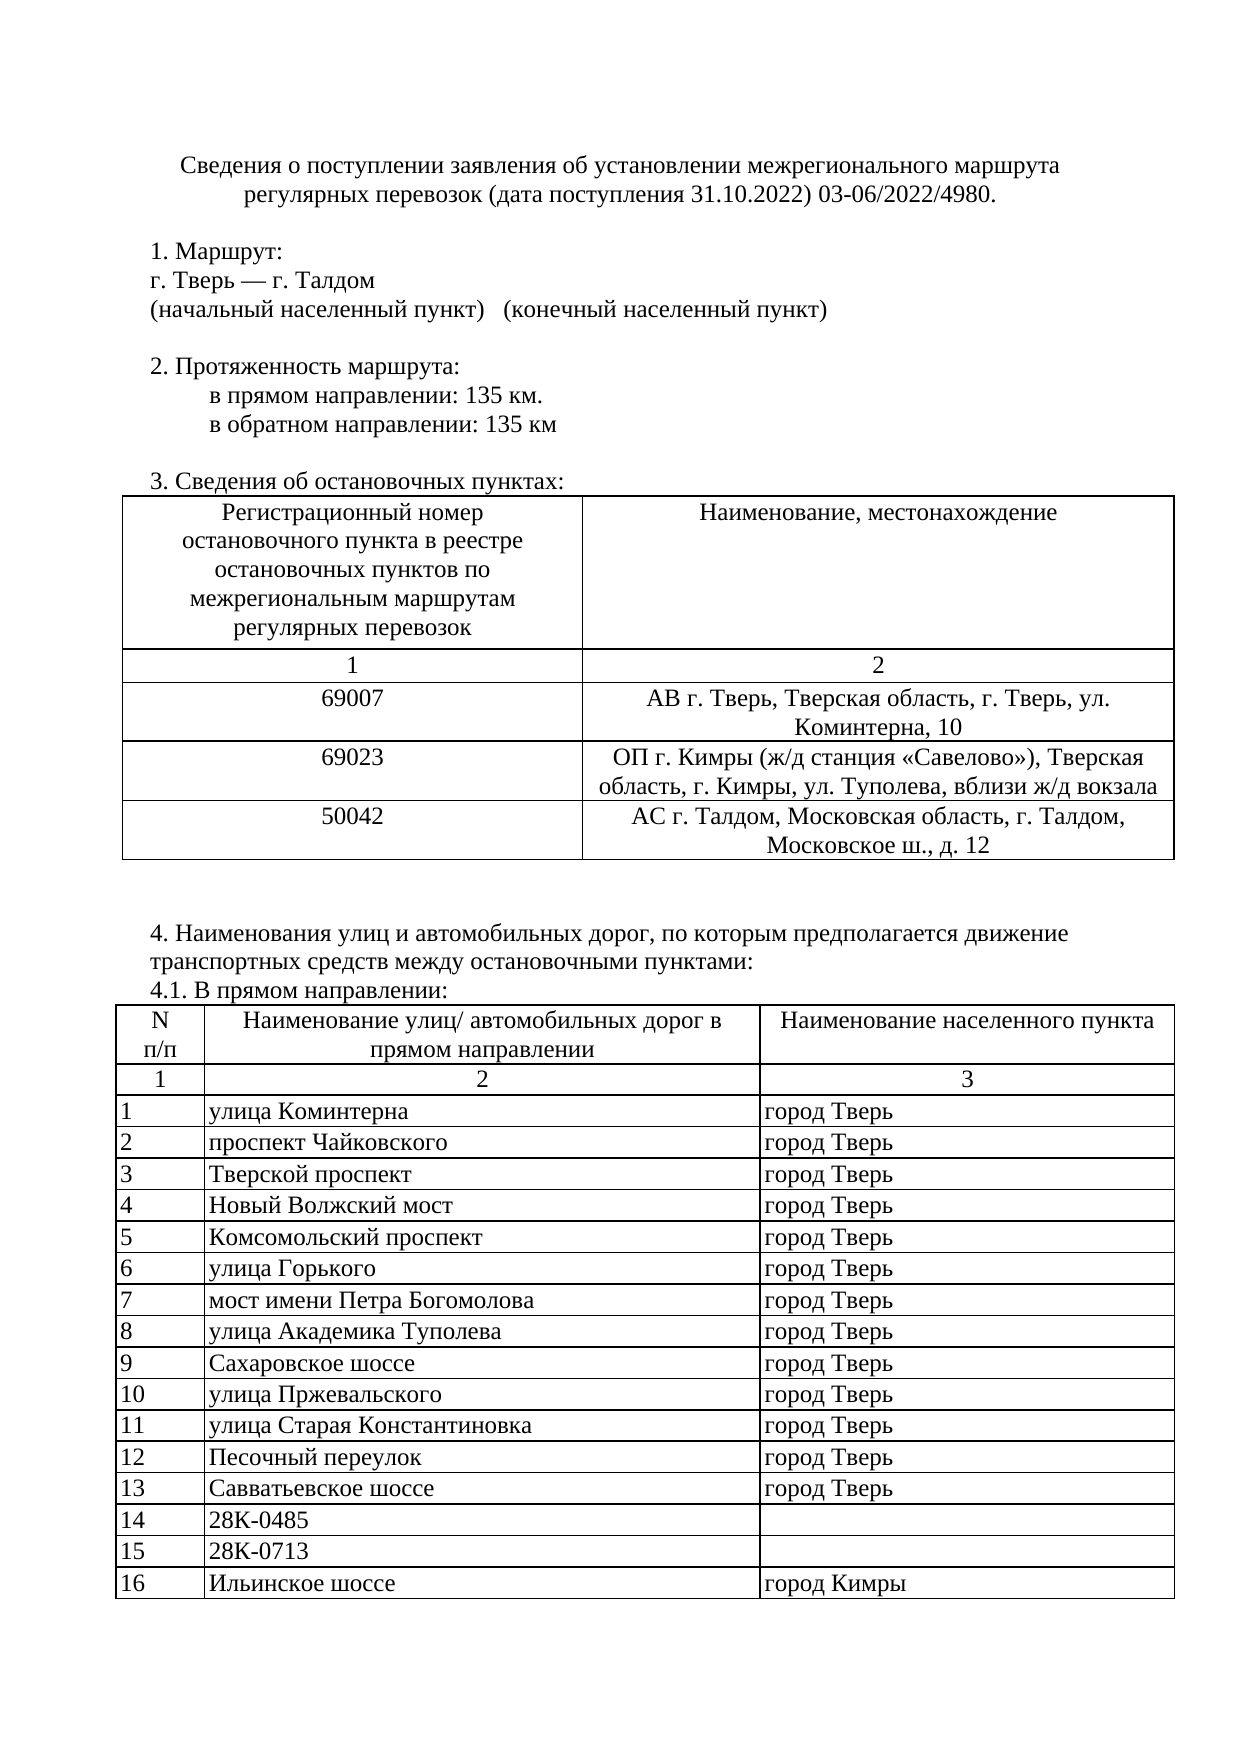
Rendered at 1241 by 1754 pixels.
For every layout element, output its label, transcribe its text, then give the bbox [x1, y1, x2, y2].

table_cell 15 [117, 1536, 204, 1566]
text в прямом направлении: 135 км. [150, 380, 1090, 409]
table_cell 9 [117, 1348, 204, 1377]
table_cell 50042 [123, 801, 582, 858]
table_cell [761, 1536, 1174, 1566]
text 4. Наименования улиц и автомобильных дорог, по которым предполагается движение транспортных средств между остановочными пунктами: [150, 918, 1090, 975]
table_cell 1 [123, 650, 582, 681]
table_cell город Тверь [761, 1285, 1174, 1314]
table_cell 1 [117, 1065, 204, 1094]
table_cell 13 [117, 1473, 204, 1503]
table_cell город Кимры [761, 1568, 1174, 1598]
table_header Наименование населенного пункта [761, 1006, 1174, 1063]
table_cell 4 [117, 1190, 204, 1220]
table_cell город Тверь [761, 1379, 1174, 1409]
table_cell 28К-0713 [205, 1536, 759, 1566]
table_cell Новый Волжский мост [205, 1190, 759, 1220]
text 4.1. В прямом направлении: [150, 975, 1090, 1004]
table_cell город Тверь [761, 1442, 1174, 1472]
table_cell Сахаровское шоссе [205, 1348, 759, 1377]
table_cell ОП г. Кимры (ж/д станция «Савелово»), Тверская область, г. Кимры, ул. Туполева, вблизи ж/д вокзала [583, 742, 1173, 799]
table_cell улица Академика Туполева [205, 1316, 759, 1346]
table_cell 2 [205, 1065, 759, 1094]
table_cell 69007 [123, 683, 582, 740]
table_cell 16 [117, 1568, 204, 1598]
table_cell 2 [117, 1127, 204, 1157]
table_cell мост имени Петра Богомолова [205, 1285, 759, 1314]
table_cell город Тверь [761, 1253, 1174, 1283]
table_cell 3 [117, 1159, 204, 1189]
table_cell 7 [117, 1285, 204, 1314]
table_cell улица Коминтерна [205, 1096, 759, 1126]
table_cell город Тверь [761, 1222, 1174, 1252]
table_cell улица Пржевальского [205, 1379, 759, 1409]
text 1. Маршрут: [150, 236, 1090, 265]
table_header Регистрационный номер остановочного пункта в реестре остановочных пунктов по межрегиональным маршрутам регулярных перевозок [123, 497, 582, 648]
table_cell 28К-0485 [205, 1505, 759, 1535]
table_cell город Тверь [761, 1316, 1174, 1346]
text в обратном направлении: 135 км [150, 409, 1090, 437]
table_cell Песочный переулок [205, 1442, 759, 1472]
table_cell город Тверь [761, 1127, 1174, 1157]
table_cell 11 [117, 1411, 204, 1440]
table_cell [761, 1505, 1174, 1535]
table_cell 14 [117, 1505, 204, 1535]
table_cell Комсомольский проспект [205, 1222, 759, 1252]
table_cell 3 [761, 1065, 1174, 1094]
table_cell улица Горького [205, 1253, 759, 1283]
table_cell АС г. Талдом, Московская область, г. Талдом, Московское ш., д. 12 [583, 801, 1173, 858]
table_cell город Тверь [761, 1348, 1174, 1377]
table_cell 8 [117, 1316, 204, 1346]
table_header Наименование, местонахождение [583, 497, 1173, 648]
table_cell 5 [117, 1222, 204, 1252]
table_cell 6 [117, 1253, 204, 1283]
table_cell улица Старая Константиновка [205, 1411, 759, 1440]
table_cell Савватьевское шоссе [205, 1473, 759, 1503]
table_cell 69023 [123, 742, 582, 799]
table_cell 1 [117, 1096, 204, 1126]
text 3. Сведения об остановочных пунктах: [150, 466, 1090, 495]
table_cell проспект Чайковского [205, 1127, 759, 1157]
table_header Наименование улиц/ автомобильных дорог в прямом направлении [205, 1006, 759, 1063]
table_cell АВ г. Тверь, Тверская область, г. Тверь, ул. Коминтерна, 10 [583, 683, 1173, 740]
table_cell город Тверь [761, 1473, 1174, 1503]
text 2. Протяженность маршрута: [150, 351, 1090, 380]
table_cell 10 [117, 1379, 204, 1409]
text (начальный населенный пункт) (конечный населенный пункт) [150, 294, 1090, 322]
text г. Тверь — г. Талдом [150, 265, 1090, 294]
table_cell город Тверь [761, 1411, 1174, 1440]
table_cell Ильинское шоссе [205, 1568, 759, 1598]
table_cell город Тверь [761, 1096, 1174, 1126]
table_cell город Тверь [761, 1159, 1174, 1189]
table_header N п/п [117, 1006, 204, 1063]
text Сведения о поступлении заявления об установлении межрегионального маршрута регулярных перевозок (дата поступления 31.10.2022) 03-06/2022/4980. [150, 150, 1090, 207]
table_cell Тверской проспект [205, 1159, 759, 1189]
table_cell город Тверь [761, 1190, 1174, 1220]
table_cell 2 [583, 650, 1173, 681]
table_cell 12 [117, 1442, 204, 1472]
